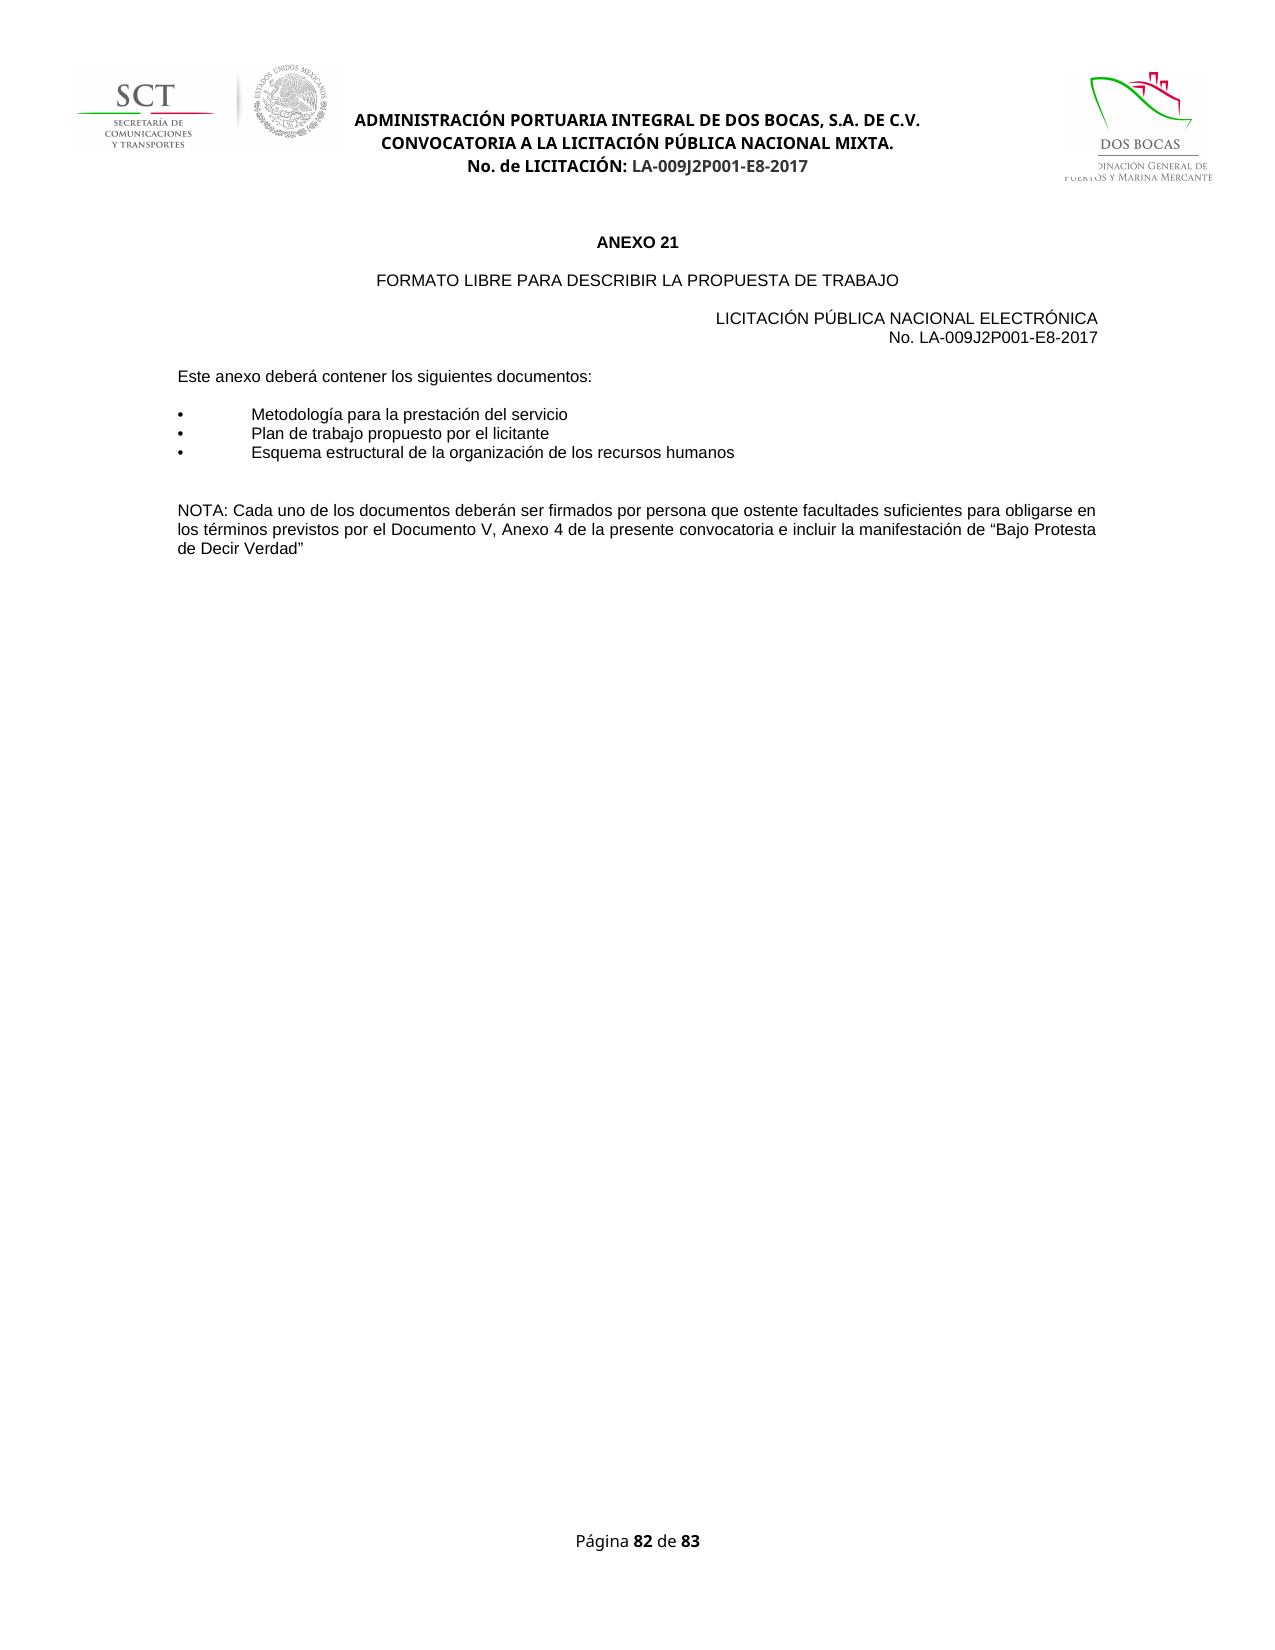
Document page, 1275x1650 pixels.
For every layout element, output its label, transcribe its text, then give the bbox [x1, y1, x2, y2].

text Este anexo deberá contener los siguientes documentos: [177, 367, 1098, 386]
text LICITACIÓN PÚBLICA NACIONAL ELECTRÓNICA [177, 309, 1098, 328]
text NOTA: Cada uno de los documentos deberán ser firmados por persona que ostente facultades suficientes para obligarse en los términos previstos por el Documento V, Anexo 4 de la presente convocatoria e incluir la manifestación de “Bajo Protesta de Decir Verdad” [177, 501, 1098, 558]
picture [73, 63, 347, 151]
text • Plan de trabajo propuesto por el licitante [177, 424, 1098, 443]
text • Metodología para la prestación del servicio [177, 405, 1098, 424]
text • Esquema estructural de la organización de los recursos humanos [177, 443, 1098, 462]
text No. LA-009J2P001-E8-2017 [177, 328, 1098, 347]
picture [1064, 72, 1213, 183]
text ANEXO 21 [177, 232, 1098, 252]
text FORMATO LIBRE PARA DESCRIBIR LA PROPUESTA DE TRABAJO [177, 271, 1098, 290]
